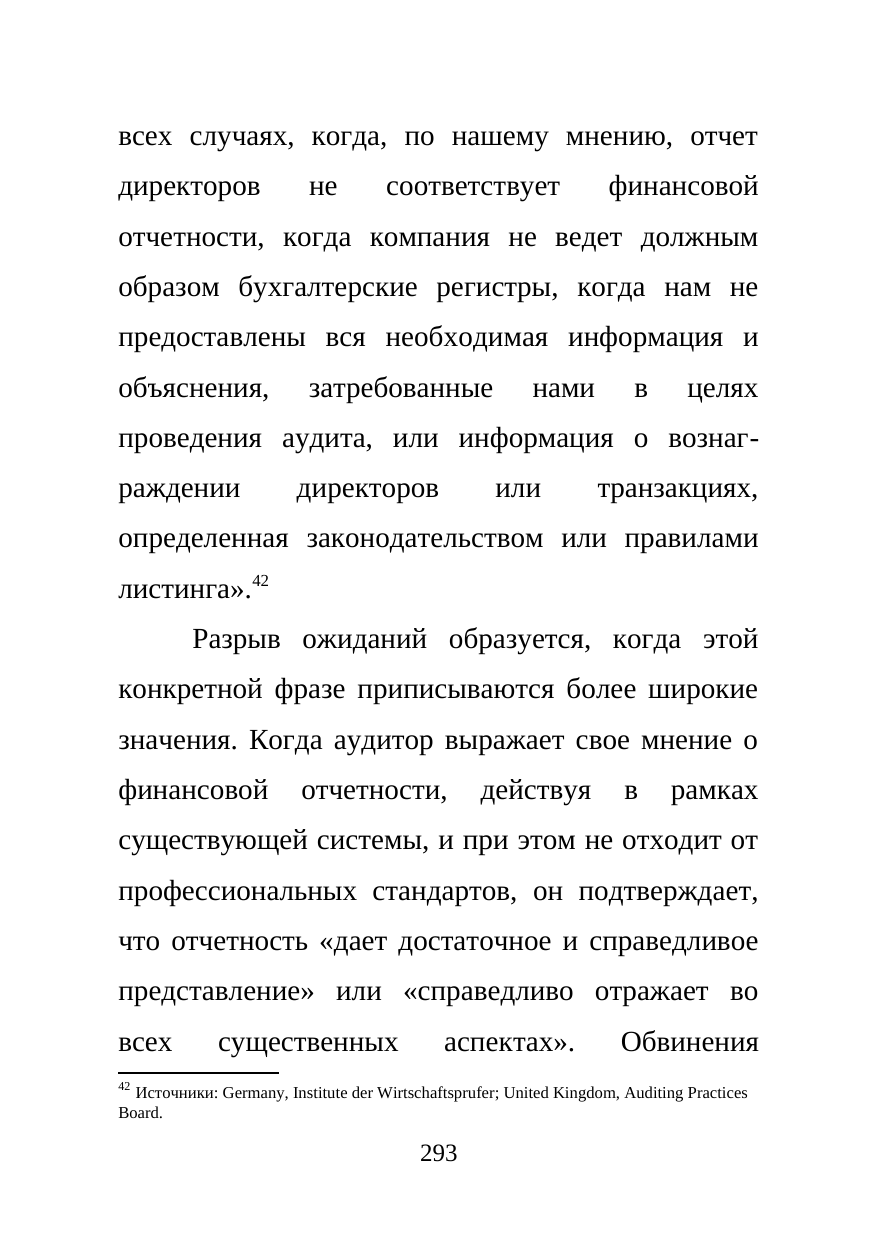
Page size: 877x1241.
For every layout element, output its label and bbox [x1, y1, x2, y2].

text [118, 118, 759, 604]
text [118, 621, 759, 1057]
